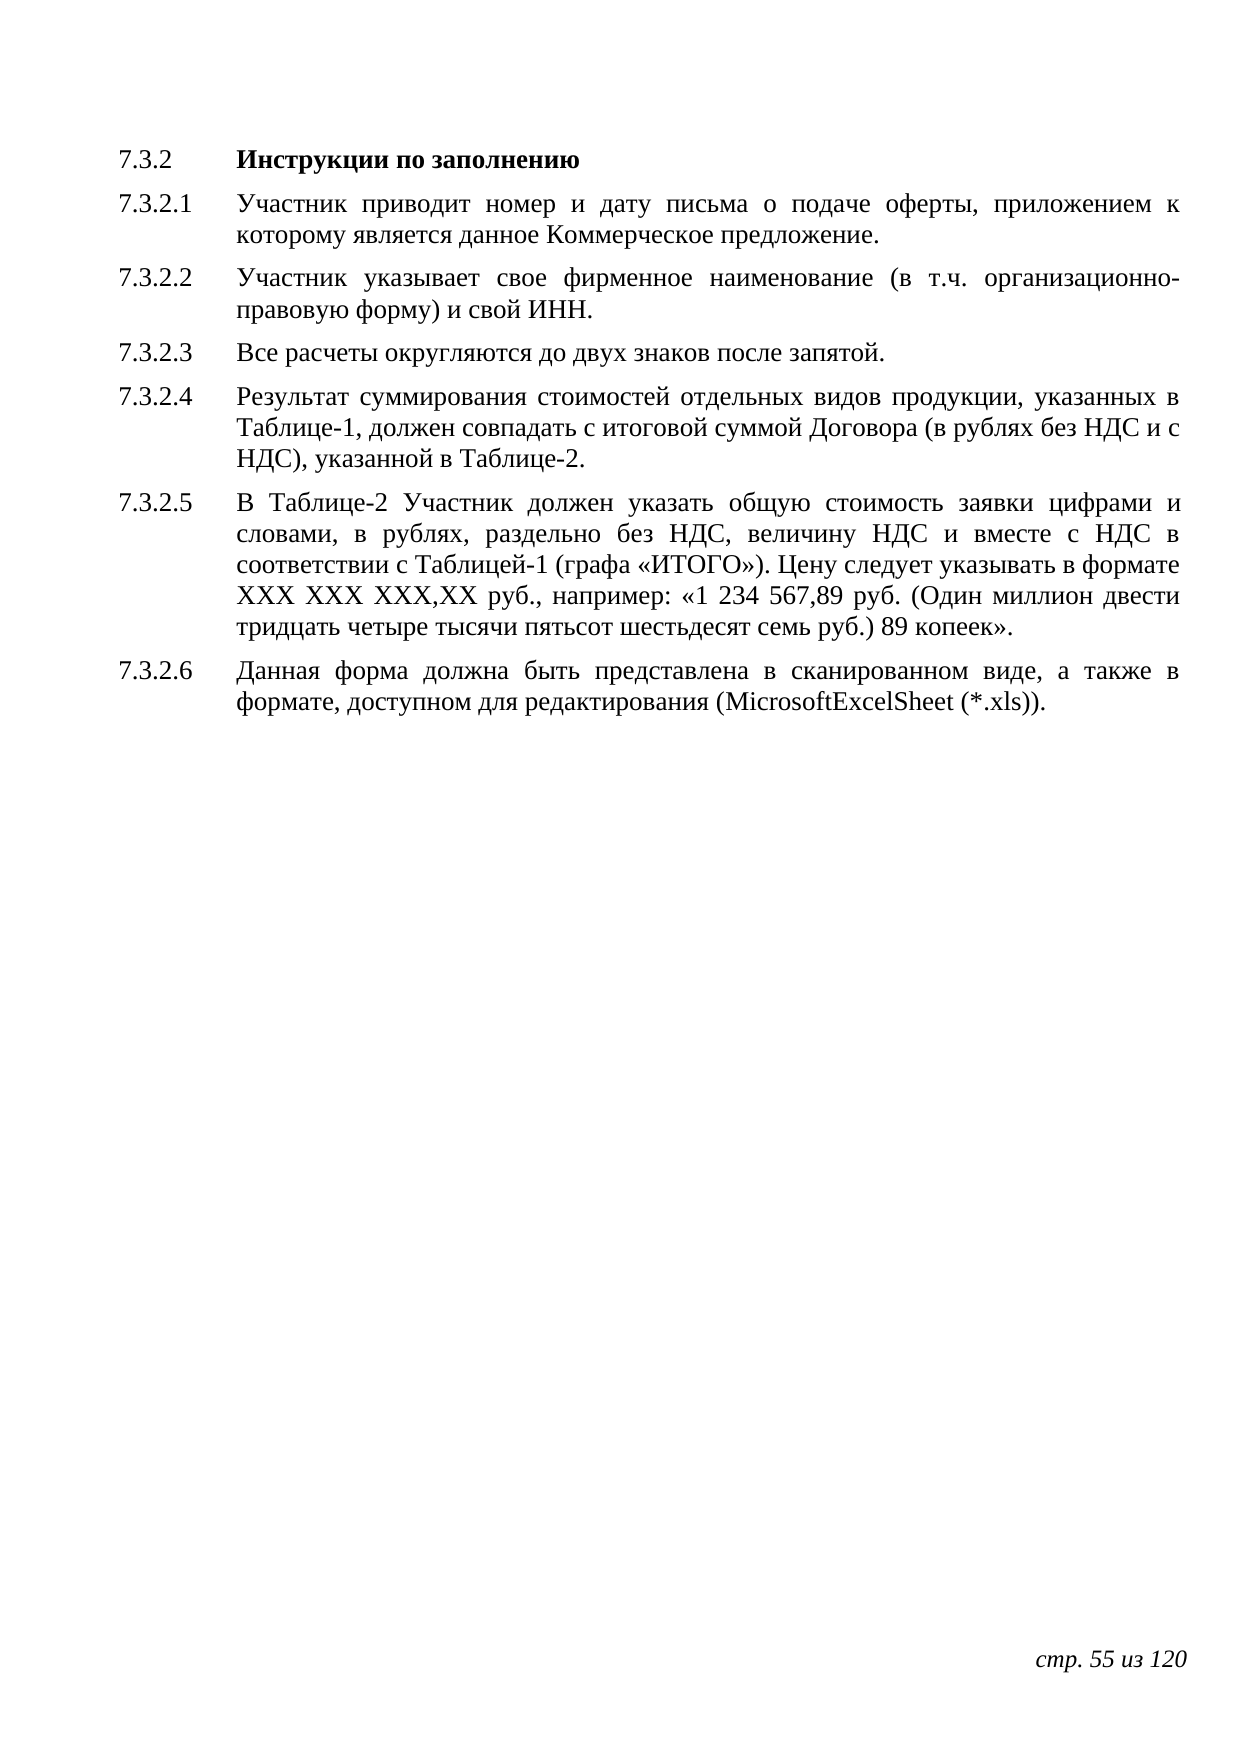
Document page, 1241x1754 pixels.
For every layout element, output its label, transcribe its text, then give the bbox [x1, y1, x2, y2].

text В Таблице-2 Участник должен указать общую стоимость заявки цифрами и словами, в рублях, раздельно без НДС, величину НДС и вместе с НДС в соответствии с Таблицей-1 (графа «ИТОГО»). Цену следует указывать в формате ХХХ ХХХ ХХХ,ХХ руб., например: «1 234 567,89 руб. (Один миллион двести тридцать четыре тысячи пятьсот шестьдесят семь руб.) 89 копеек». [118, 486, 1181, 642]
text Инструкции по заполнению [118, 143, 1181, 174]
text Результат суммирования стоимостей отдельных видов продукции, указанных в Таблице-1, должен совпадать с итоговой суммой Договора (в рублях без НДС и с НДС), указанной в Таблице-2. [118, 380, 1181, 473]
text Данная форма должна быть представлена в сканированном виде, а также в формате, доступном для редактирования (MicrosoftExcelSheet (*.xls)). [118, 654, 1181, 716]
text Участник приводит номер и дату письма о подаче оферты, приложением к которому является данное Коммерческое предложение. [118, 187, 1181, 249]
text Все расчеты округляются до двух знаков после запятой. [118, 336, 1181, 367]
text Участник указывает свое фирменное наименование (в т.ч. организационно-правовую форму) и свой ИНН. [118, 262, 1181, 324]
